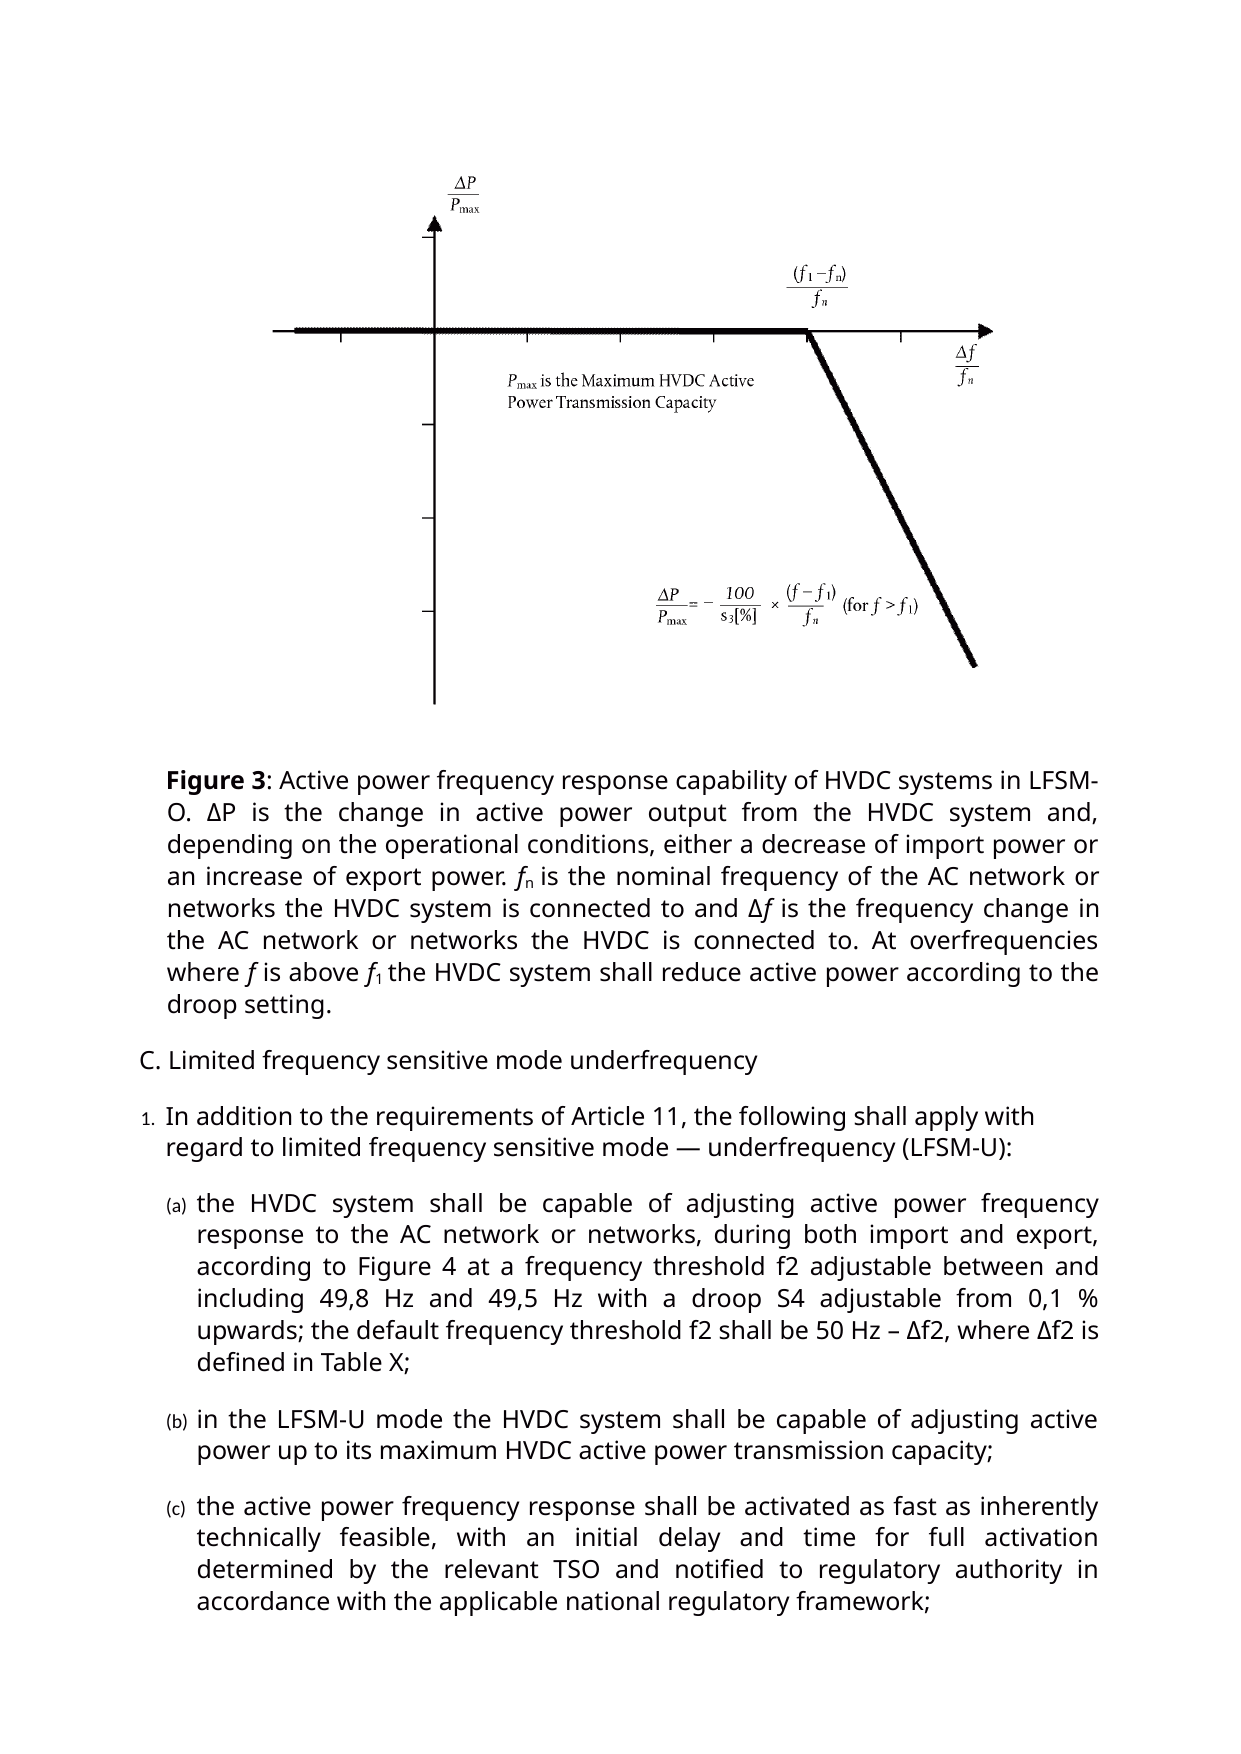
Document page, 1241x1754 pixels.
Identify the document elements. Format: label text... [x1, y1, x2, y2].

text Figure 3: Active power frequency response capability of HVDC systems in LFSM-O. ΔΡ is the change in active power output from the HVDC system and, depending on the operational conditions, either a decrease of import power or an increase of export power. fn is the nominal frequency of the AC network or networks the HVDC system is connected to and Δf is the frequency change in the AC network or networks the HVDC is connected to. At overfrequencies where f is above f1 the HVDC system shall reduce active power according to the droop setting. [166, 764, 1100, 1021]
text C. Limited frequency sensitive mode underfrequency [139, 1044, 1100, 1076]
list the active power frequency response shall be activated as fast as inherently technically feasible, with an initial delay and time for full activation determined by the relevant TSO and notified to regulatory authority in accordance with the applicable national regulatory framework; [166, 1490, 1100, 1618]
picture [272, 176, 993, 705]
list in the LFSM-U mode the HVDC system shall be capable of adjusting active power up to its maximum HVDC active power transmission capacity; [166, 1402, 1100, 1467]
list In addition to the requirements of Article 11, the following shall apply with regard to limited frequency sensitive mode — underfrequency (LFSM-U): [140, 1099, 1101, 1163]
list the HVDC system shall be capable of adjusting active power frequency response to the AC network or networks, during both import and export, according to Figure 4 at a frequency threshold f2 adjustable between and including 49,8 Hz and 49,5 Hz with a droop S4 adjustable from 0,1 % upwards; the default frequency threshold f2 shall be 50 Hz – Δf2, where Δf2 is defined in Table X; [166, 1187, 1100, 1379]
